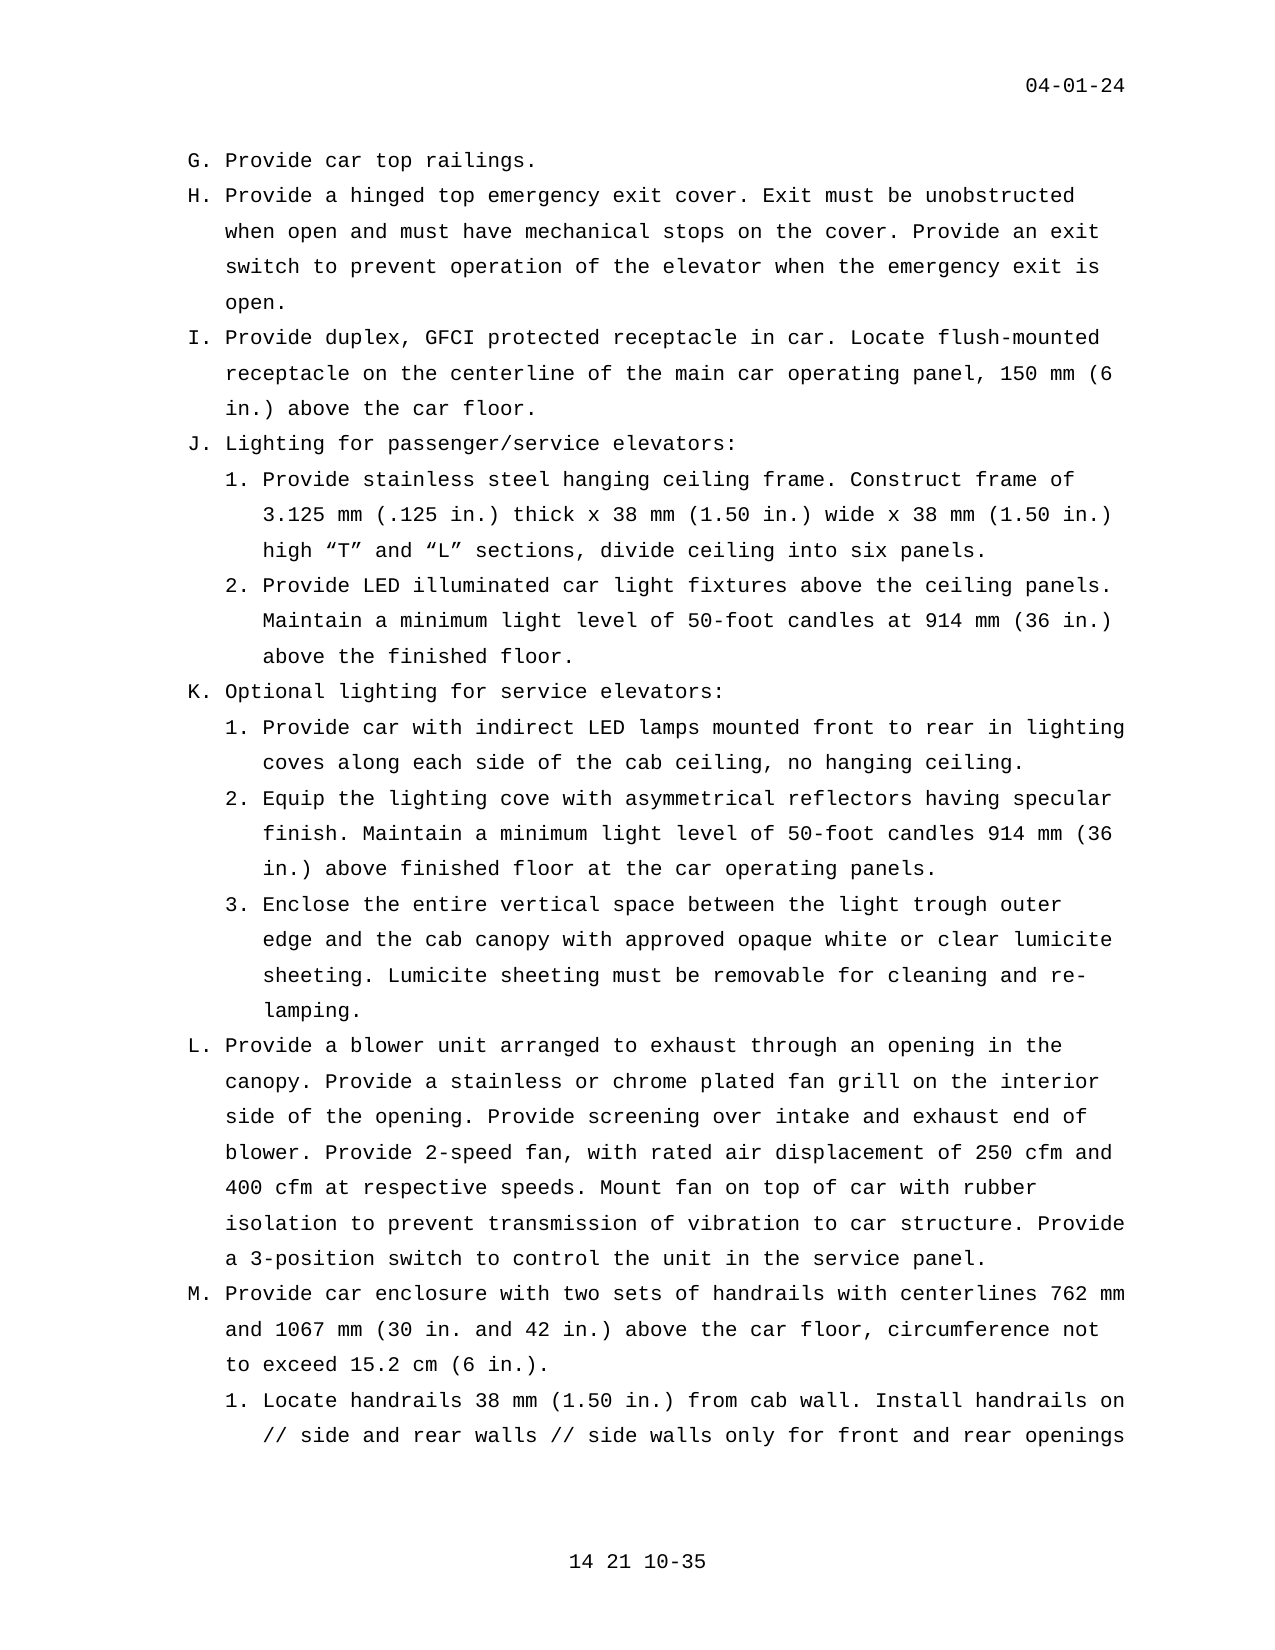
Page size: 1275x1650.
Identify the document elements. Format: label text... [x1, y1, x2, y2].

text M. Provide car enclosure with two sets of handrails with centerlines 762 mm and 1067 mm (30 in. and 42 in.) above the car floor, circumference not to exceed 15.2 cm (6 in.). [187, 1283, 1125, 1378]
text G. Provide car top railings. [187, 150, 1125, 174]
text H. Provide a hinged top emergency exit cover. Exit must be unobstructed when open and must have mechanical stops on the cover. Provide an exit switch to prevent operation of the elevator when the emergency exit is open. [187, 185, 1125, 315]
text 2. Provide LED illuminated car light fixtures above the ceiling panels. Maintain a minimum light level of 50-foot candles at 914 mm (36 in.) above the finished floor. [225, 575, 1125, 669]
text I. Provide duplex, GFCI protected receptacle in car. Locate flush-mounted receptacle on the centerline of the main car operating panel, 150 mm (6 in.) above the car floor. [187, 327, 1125, 422]
text 1. Provide car with indirect LED lamps mounted front to rear in lighting coves along each side of the cab ceiling, no hanging ceiling. [225, 717, 1125, 776]
text 2. Equip the lighting cove with asymmetrical reflectors having specular finish. Maintain a minimum light level of 50-foot candles 914 mm (36 in.) above finished floor at the car operating panels. [225, 787, 1125, 882]
text J. Lighting for passenger/service elevators: [187, 433, 1125, 457]
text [225, 1389, 1125, 1449]
text 3. Enclose the entire vertical space between the light trough outer [225, 894, 1125, 917]
text 1. Provide stainless steel hanging ceiling frame. Construct frame of 3.125 mm (.125 in.) thick x 38 mm (1.50 in.) wide x 38 mm (1.50 in.) high “T” and “L” sections, divide ceiling into six panels. [225, 469, 1125, 563]
text edge and the cab canopy with approved opaque white or clear lumicite sheeting. Lumicite sheeting must be removable for cleaning and re-lamping. [225, 929, 1125, 1024]
text L. Provide a blower unit arranged to exhaust through an opening in the canopy. Provide a stainless or chrome plated fan grill on the interior side of the opening. Provide screening over intake and exhaust end of blower. Provide 2-speed fan, with rated air displacement of 250 cfm and 400 cfm at respective speeds. Mount fan on top of car with rubber isolation to prevent transmission of vibration to car structure. Provide a 3-position switch to control the unit in the service panel. [187, 1035, 1125, 1272]
text K. Optional lighting for service elevators: [187, 681, 1125, 705]
